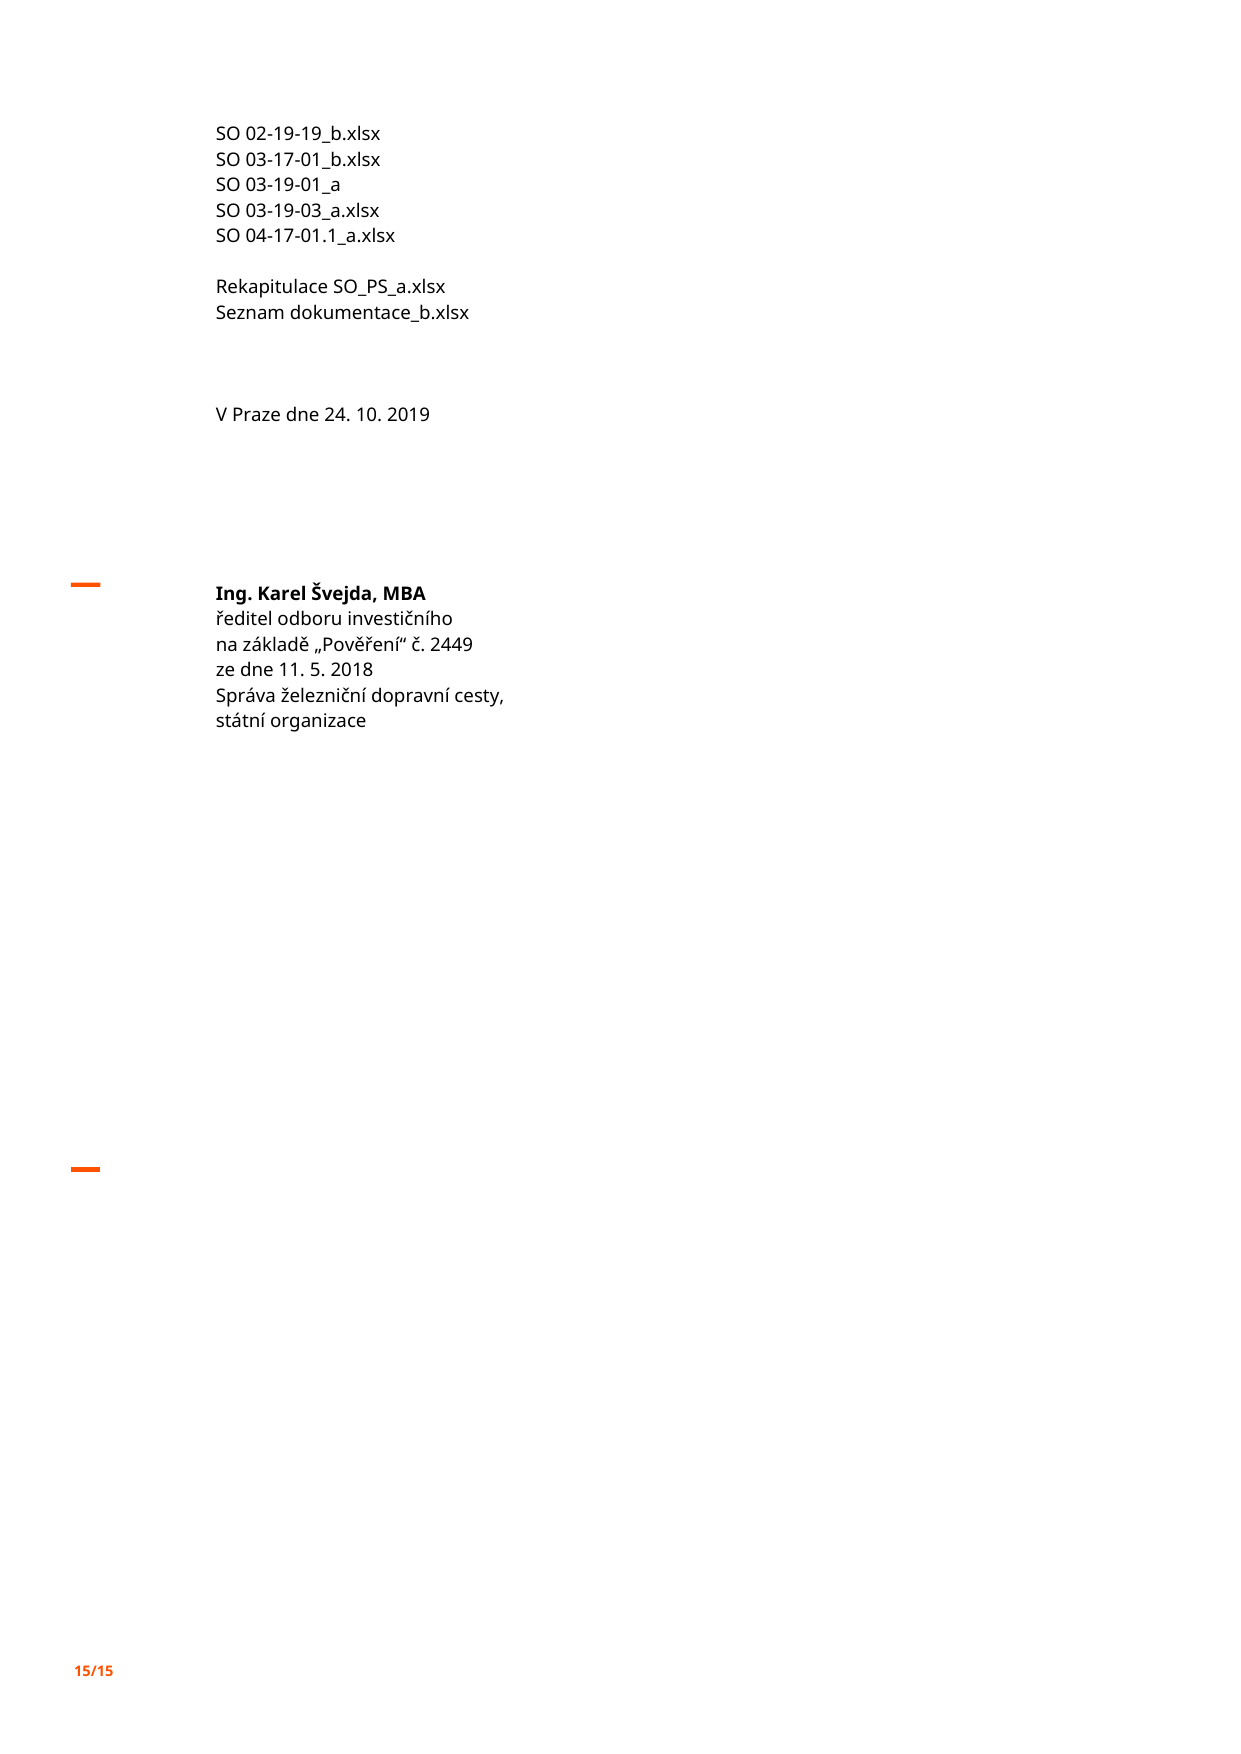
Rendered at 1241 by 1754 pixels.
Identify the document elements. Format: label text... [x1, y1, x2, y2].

text SO 03-17-01_b.xlsx [216, 146, 1122, 172]
text SO 02-19-19_b.xlsx [216, 121, 1122, 146]
text státní organizace [216, 708, 1122, 733]
text SO 03-19-01_a [216, 172, 1122, 197]
text ředitel odboru investičního [216, 606, 1122, 631]
text Správa železniční dopravní cesty, [216, 682, 1122, 708]
text V Praze dne 24. 10. 2019 [216, 401, 1122, 427]
text Rekapitulace SO_PS_a.xlsx [216, 274, 1122, 299]
text Ing. Karel Švejda, MBA [216, 580, 1122, 606]
text ze dne 11. 5. 2018 [216, 657, 1122, 682]
text na základě „Pověření“ č. 2449 [216, 631, 1122, 657]
text Seznam dokumentace_b.xlsx [216, 299, 1122, 325]
text SO 04-17-01.1_a.xlsx [216, 223, 1122, 248]
text SO 03-19-03_a.xlsx [216, 197, 1122, 223]
